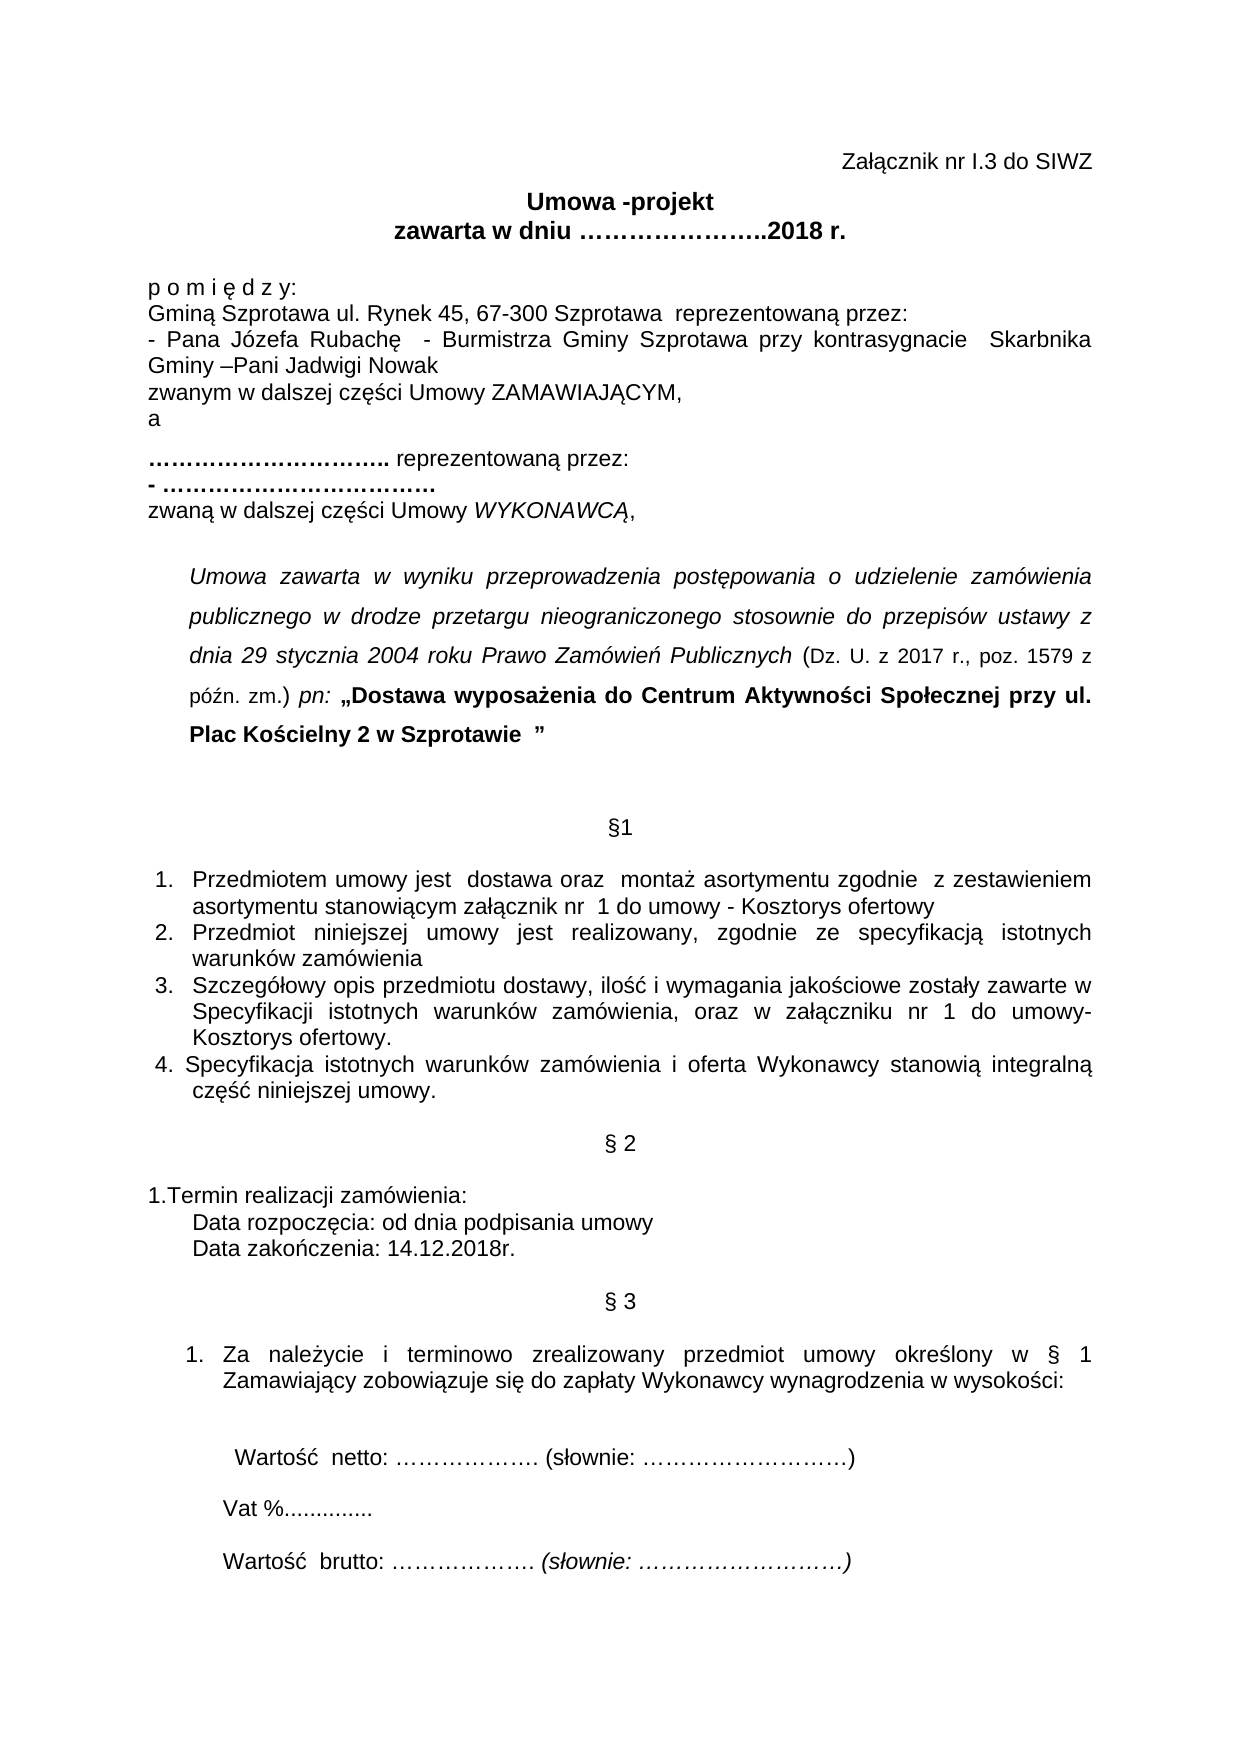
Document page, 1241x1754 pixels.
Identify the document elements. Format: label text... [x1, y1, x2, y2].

text Data rozpoczęcia: od dnia podpisania umowy [148, 1209, 1092, 1235]
text Załącznik nr I.3 do SIWZ [517, 148, 1092, 174]
text Umowa zawarta w wyniku przeprowadzenia postępowania o udzielenie zamówienia publicznego w drodze przetargu nieograniczonego stosownie do przepisów ustawy z dnia 29 stycznia 2004 roku Prawo Zamówień Publicznych (Dz. U. z 2017 r., poz. 1579 z późn. zm.) pn: „Dostawa wyposażenia do Centrum Aktywności Społecznej przy ul. Plac Kościelny 2 w Szprotawie ” [189, 563, 1092, 748]
text zawarta w dniu …………………..2018 r. [148, 216, 1092, 245]
text Gminą Szprotawa ul. Rynek 45, 67-300 Szprotawa reprezentowaną przez: [148, 300, 1092, 326]
text ………………………….. reprezentowaną przez: [148, 445, 1092, 471]
text Vat %.............. [223, 1495, 1092, 1522]
text 4. Specyfikacja istotnych warunków zamówienia i oferta Wykonawcy stanowią integralną część niniejszej umowy. [154, 1051, 1092, 1103]
text - Pana Józefa Rubachę - Burmistrza Gminy Szprotawa przy kontrasygnacie Skarbnika Gminy –Pani Jadwigi Nowak [148, 326, 1092, 379]
text 1.Termin realizacji zamówienia: [148, 1182, 1092, 1209]
list Za należycie i terminowo zrealizowany przedmiot umowy określony w § 1 Zamawiający zobowiązuje się do zapłaty Wykonawcy wynagrodzenia w wysokości: [185, 1341, 1092, 1393]
text § 3 [148, 1288, 1092, 1314]
text § 2 [148, 1130, 1092, 1156]
text p o m i ę d z y: [148, 273, 1092, 300]
text - ……………………………… [148, 471, 1092, 497]
text zwanym w dalszej części Umowy ZAMAWIAJĄCYM, [148, 379, 1092, 405]
list Przedmiot niniejszej umowy jest realizowany, zgodnie ze specyfikacją istotnych warunków zamówienia [154, 919, 1092, 972]
text Data zakończenia: 14.12.2018r. [148, 1235, 1092, 1262]
text Wartość netto: ………………. (słownie: ………………………) [222, 1444, 1092, 1471]
list Przedmiotem umowy jest dostawa oraz montaż asortymentu zgodnie z zestawieniem asortymentu stanowiącym załącznik nr 1 do umowy - Kosztorys ofertowy [154, 866, 1092, 919]
list Szczegółowy opis przedmiotu dostawy, ilość i wymagania jakościowe zostały zawarte w Specyfikacji istotnych warunków zamówienia, oraz w załączniku nr 1 do umowy- Kosztorys ofertowy. [154, 972, 1092, 1051]
text zwaną w dalszej części Umowy WYKONAWCĄ, [148, 497, 1092, 524]
text Wartość brutto: ………………. (słownie: ………………………) [223, 1548, 1092, 1574]
text a [148, 405, 1092, 432]
text Umowa -projekt [148, 187, 1092, 216]
text §1 [148, 813, 1092, 840]
